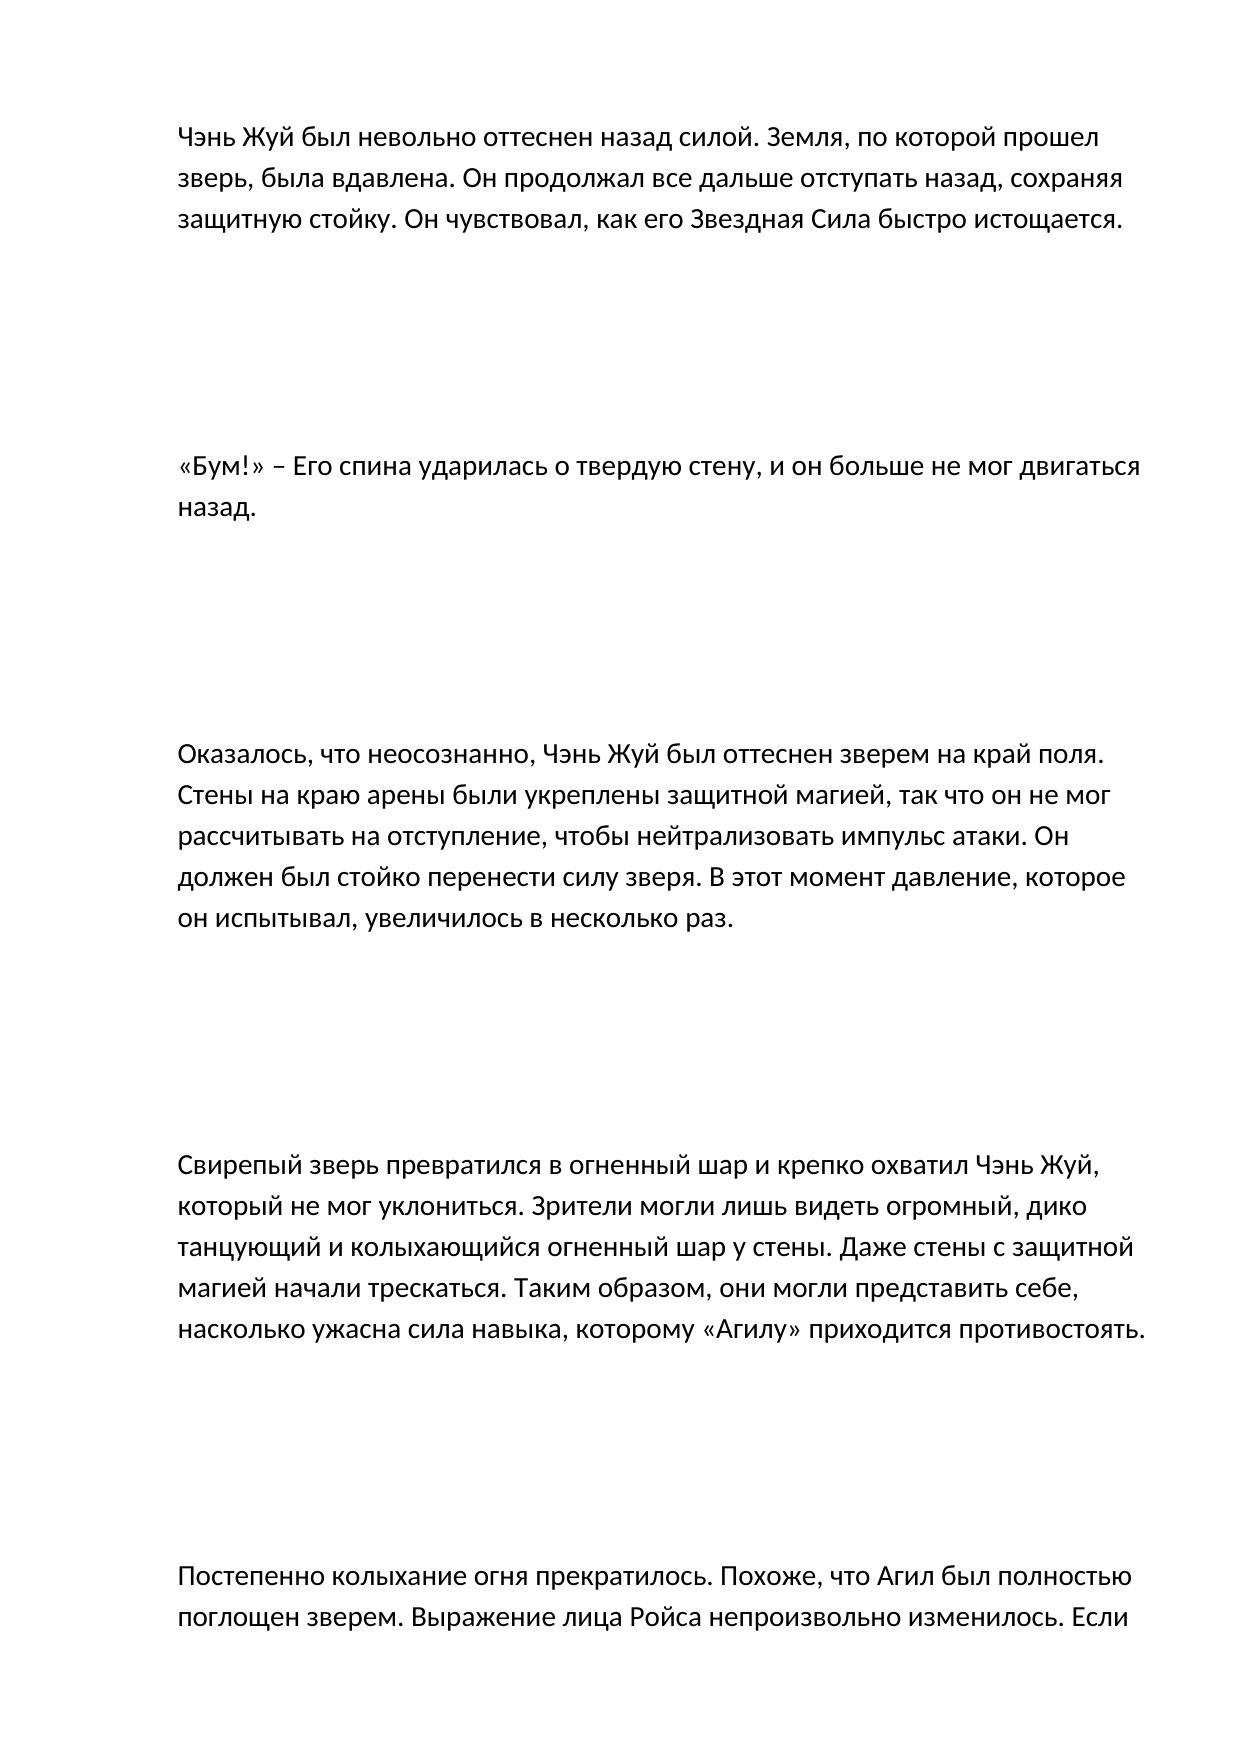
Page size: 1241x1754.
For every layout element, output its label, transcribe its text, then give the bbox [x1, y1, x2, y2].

text Оказалось, что неосознанно, Чэнь Жуй был оттеснен зверем на край поля. Стены на краю арены были укреплены защитной магией, так что он не мог рассчитывать на отступление, чтобы нейтрализовать импульс атаки. Он должен был стойко перенести силу зверя. В этот момент давление, которое он испытывал, увеличилось в несколько раз. [177, 735, 1152, 934]
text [177, 1557, 1152, 1633]
text Чэнь Жуй был невольно оттеснен назад силой. Земля, по которой прошел зверь, была вдавлена. Он продолжал все дальше отступать назад, сохраняя защитную стойку. Он чувствовал, как его Звездная Сила быстро истощается. [177, 118, 1152, 236]
text Свирепый зверь превратился в огненный шар и крепко охватил Чэнь Жуй, который не мог уклониться. Зрители могли лишь видеть огромный, дико танцующий и колыхающийся огненный шар у стены. Даже стены с защитной магией начали трескаться. Таким образом, они могли представить себе, насколько ужасна сила навыка, которому «Агилу» приходится противостоять. [177, 1146, 1152, 1345]
text «Бум!» – Его спина ударилась о твердую стену, и он больше не мог двигаться назад. [177, 447, 1152, 524]
